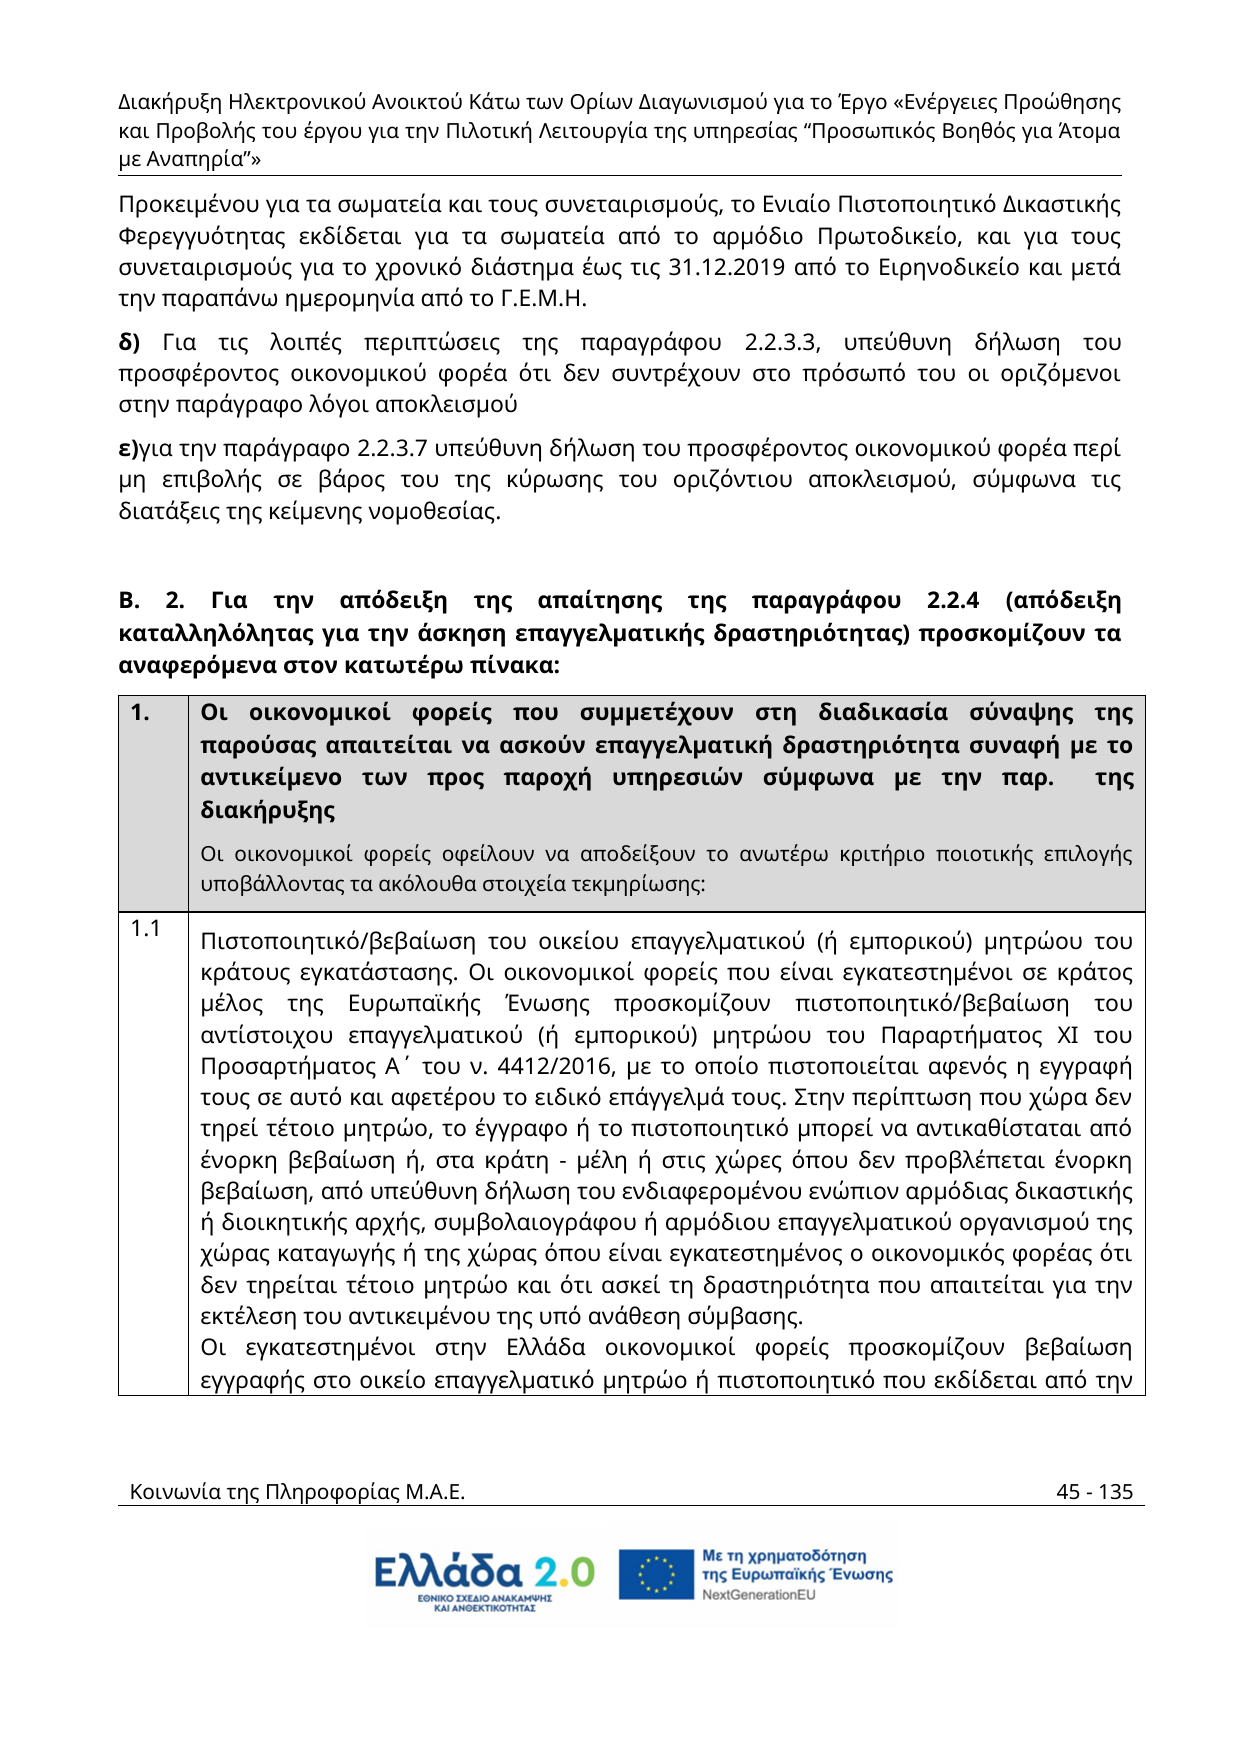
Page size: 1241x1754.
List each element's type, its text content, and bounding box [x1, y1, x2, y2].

picture [363, 1518, 900, 1629]
table_header Οι οικονομικοί φορείς που συμμετέχουν στη διαδικασία σύναψης της παρούσας απαιτείται να ασκούν επαγγελματική δραστηριότητα συναφή με το αντικείμενο των προς παροχή υπηρεσιών σύμφωνα με την παρ. 2.2.4 της διακήρυξης Οι οικονομικοί φορείς οφείλουν να αποδείξουν το ανωτέρω κριτήριο ποιοτικής επιλογής υποβάλλοντας τα ακόλουθα στοιχεία τεκμηρίωσης: [189, 696, 1145, 911]
table_cell 1.1 [119, 913, 188, 1395]
text B. 2. Για την απόδειξη της απαίτησης της παραγράφου 2.2.4 (απόδειξη καταλληλόλητας για την άσκηση επαγγελματικής δραστηριότητας) προσκομίζουν τα αναφερόμενα στον κατωτέρω πίνακα: [118, 584, 1122, 681]
text δ) Για τις λοιπές περιπτώσεις της παραγράφου 2.2.3.3, υπεύθυνη δήλωση του προσφέροντος οικονομικού φορέα ότι δεν συντρέχουν στο πρόσωπό του οι οριζόμενοι στην παράγραφο λόγοι αποκλεισμού [118, 326, 1122, 420]
text ε)για την παράγραφο 2.2.3.7 υπεύθυνη δήλωση του προσφέροντος οικονομικού φορέα περί μη επιβολής σε βάρος του της κύρωσης του οριζόντιου αποκλεισμού, σύμφωνα τις διατάξεις της κείμενης νομοθεσίας. [118, 432, 1122, 526]
table_header 1. [119, 696, 188, 911]
text Προκειμένου για τα σωματεία και τους συνεταιρισμούς, το Ενιαίο Πιστοποιητικό Δικαστικής Φερεγγυότητας εκδίδεται για τα σωματεία από το αρμόδιο Πρωτοδικείο, και για τους συνεταιρισμούς για το χρονικό διάστημα έως τις 31.12.2019 από το Ειρηνοδικείο και μετά την παραπάνω ημερομηνία από το Γ.Ε.Μ.Η. [118, 188, 1122, 313]
